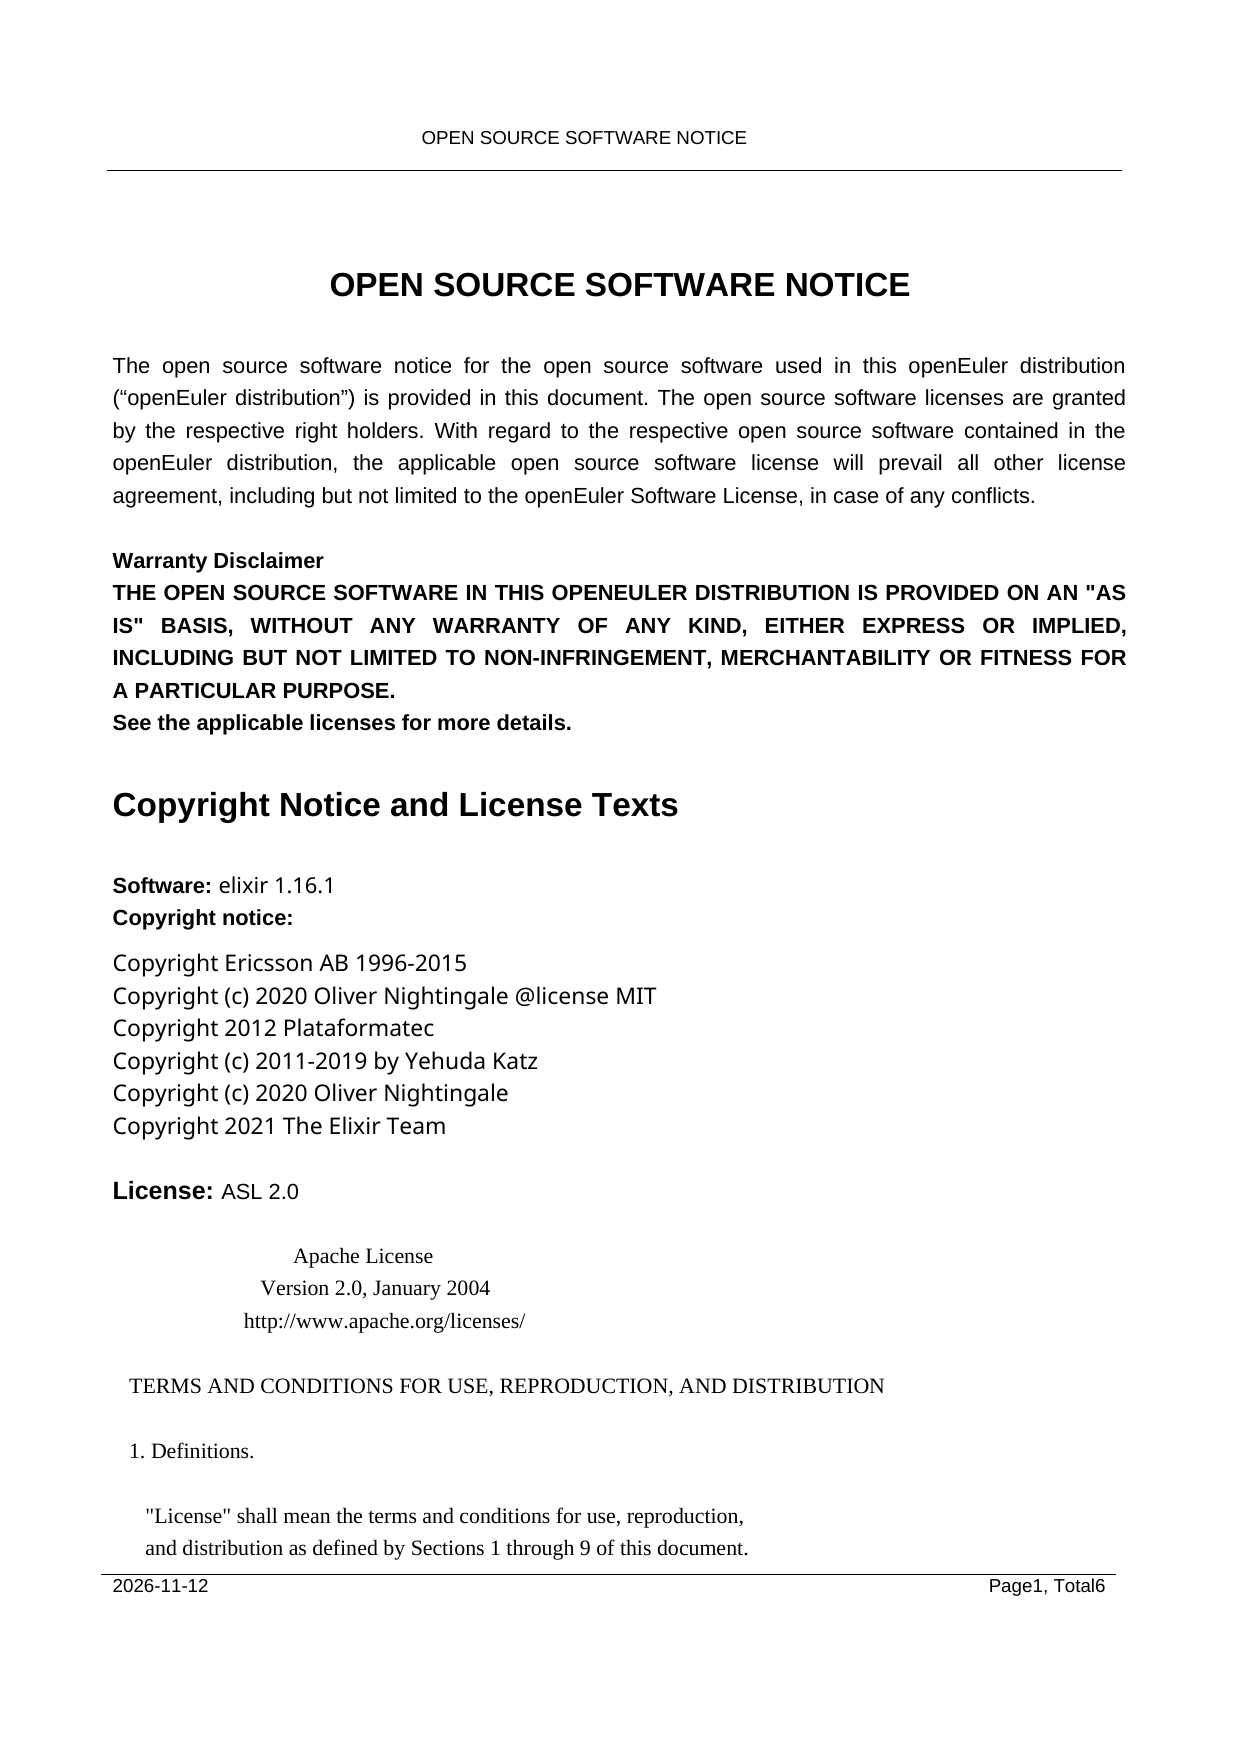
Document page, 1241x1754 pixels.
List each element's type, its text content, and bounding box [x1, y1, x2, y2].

text OPEN SOURCE SOFTWARE NOTICE [112, 251, 1128, 316]
text Copyright notice: [112, 901, 1128, 934]
title Software: elixir 1.16.1 [112, 869, 1128, 901]
text Copyright Notice and License Texts [112, 771, 1128, 836]
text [112, 1207, 1128, 1564]
text THE OPEN SOURCE SOFTWARE IN THIS OPENEULER DISTRIBUTION IS PROVIDED ON AN "AS IS" BASIS, WITHOUT ANY WARRANTY OF ANY KIND, EITHER EXPRESS OR IMPLIED, INCLUDING BUT NOT LIMITED TO NON-INFRINGEMENT, MERCHANTABILITY OR FITNESS FOR A PARTICULAR PURPOSE. See the applicable licenses for more details. [112, 576, 1128, 739]
text The open source software notice for the open source software used in this openEuler distribution (“openEuler distribution”) is provided in this document. The open source software licenses are granted by the respective right holders. With regard to the respective open source software contained in the openEuler distribution, the applicable open source software license will prevail all other license agreement, including but not limited to the openEuler Software License, in case of any conflicts. [112, 349, 1128, 511]
text License: ASL 2.0 [112, 1174, 1128, 1207]
text Copyright Ericsson AB 1996-2015 Copyright (c) 2020 Oliver Nightingale @license MIT Copyright 2012 Plataformatec Copyright (c) 2011-2019 by Yehuda Katz Copyright (c) 2020 Oliver Nightingale Copyright 2021 The Elixir Team [112, 947, 1128, 1174]
text Warranty Disclaimer [112, 544, 1128, 576]
